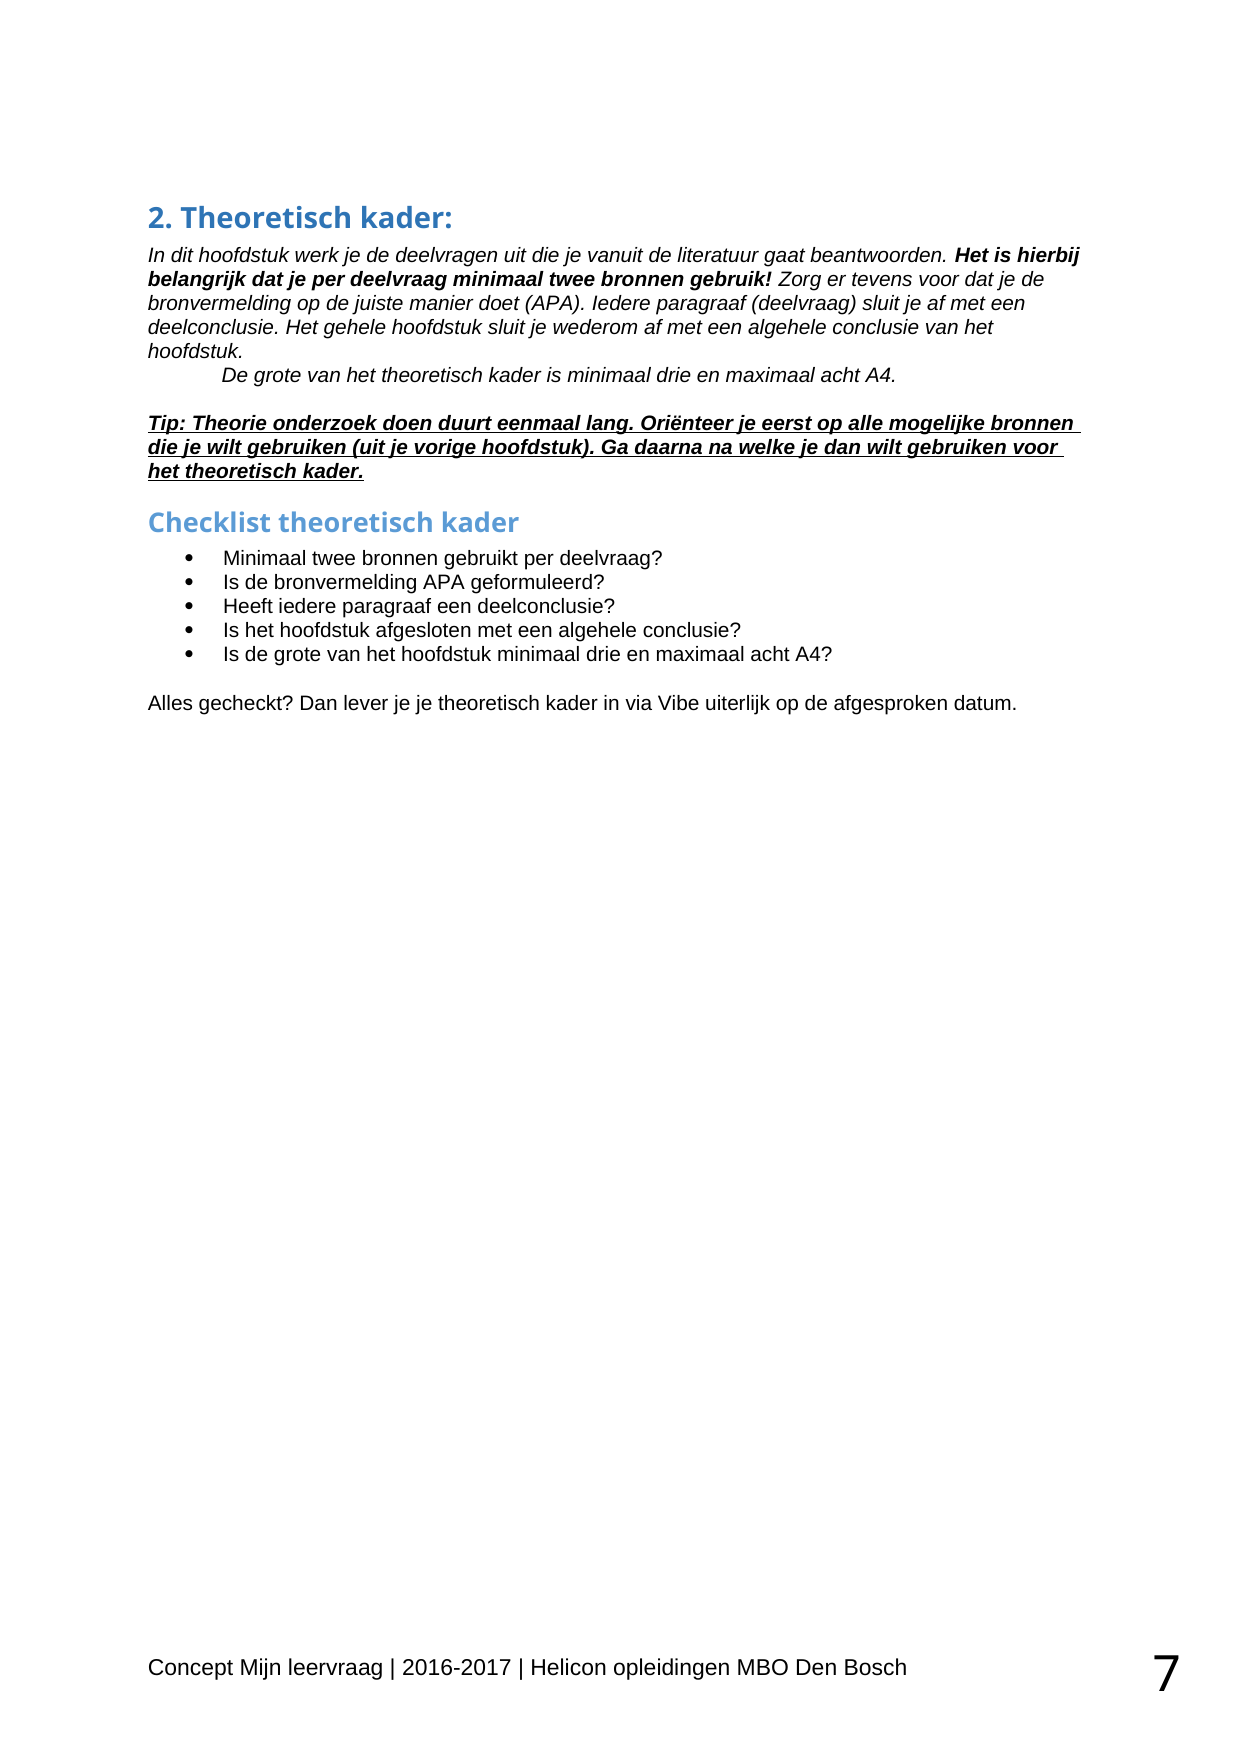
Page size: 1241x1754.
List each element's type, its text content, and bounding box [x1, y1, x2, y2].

list Minimaal twee bronnen gebruikt per deelvraag? [185, 546, 1093, 570]
subtitle 2. Theoretisch kader: [148, 198, 1093, 237]
list Is het hoofdstuk afgesloten met een algehele conclusie? [185, 618, 1093, 642]
text Tip: Theorie onderzoek doen duurt eenmaal lang. Oriënteer je eerst op alle mogelijke bronnen die je wilt gebruiken (uit je vorige hoofdstuk). Ga daarna na welke je dan wilt gebruiken voor het theoretisch kader. [148, 411, 1093, 483]
list Is de bronvermelding APA geformuleerd? [185, 570, 1093, 594]
text In dit hoofdstuk werk je de deelvragen uit die je vanuit de literatuur gaat beantwoorden. Het is hierbij belangrijk dat je per deelvraag minimaal twee bronnen gebruik! Zorg er tevens voor dat je de bronvermelding op de juiste manier doet (APA). Iedere paragraaf (deelvraag) sluit je af met een deelconclusie. Het gehele hoofdstuk sluit je wederom af met een algehele conclusie van het hoofdstuk. [148, 243, 1093, 363]
list Is de grote van het hoofdstuk minimaal drie en maximaal acht A4? [185, 642, 1093, 666]
subtitle Checklist theoretisch kader [148, 504, 1093, 541]
text De grote van het theoretisch kader is minimaal drie en maximaal acht A4. [148, 363, 1093, 387]
list Heeft iedere paragraaf een deelconclusie? [185, 594, 1093, 618]
text Alles gecheckt? Dan lever je je theoretisch kader in via Vibe uiterlijk op de afgesproken datum. [148, 690, 1093, 714]
